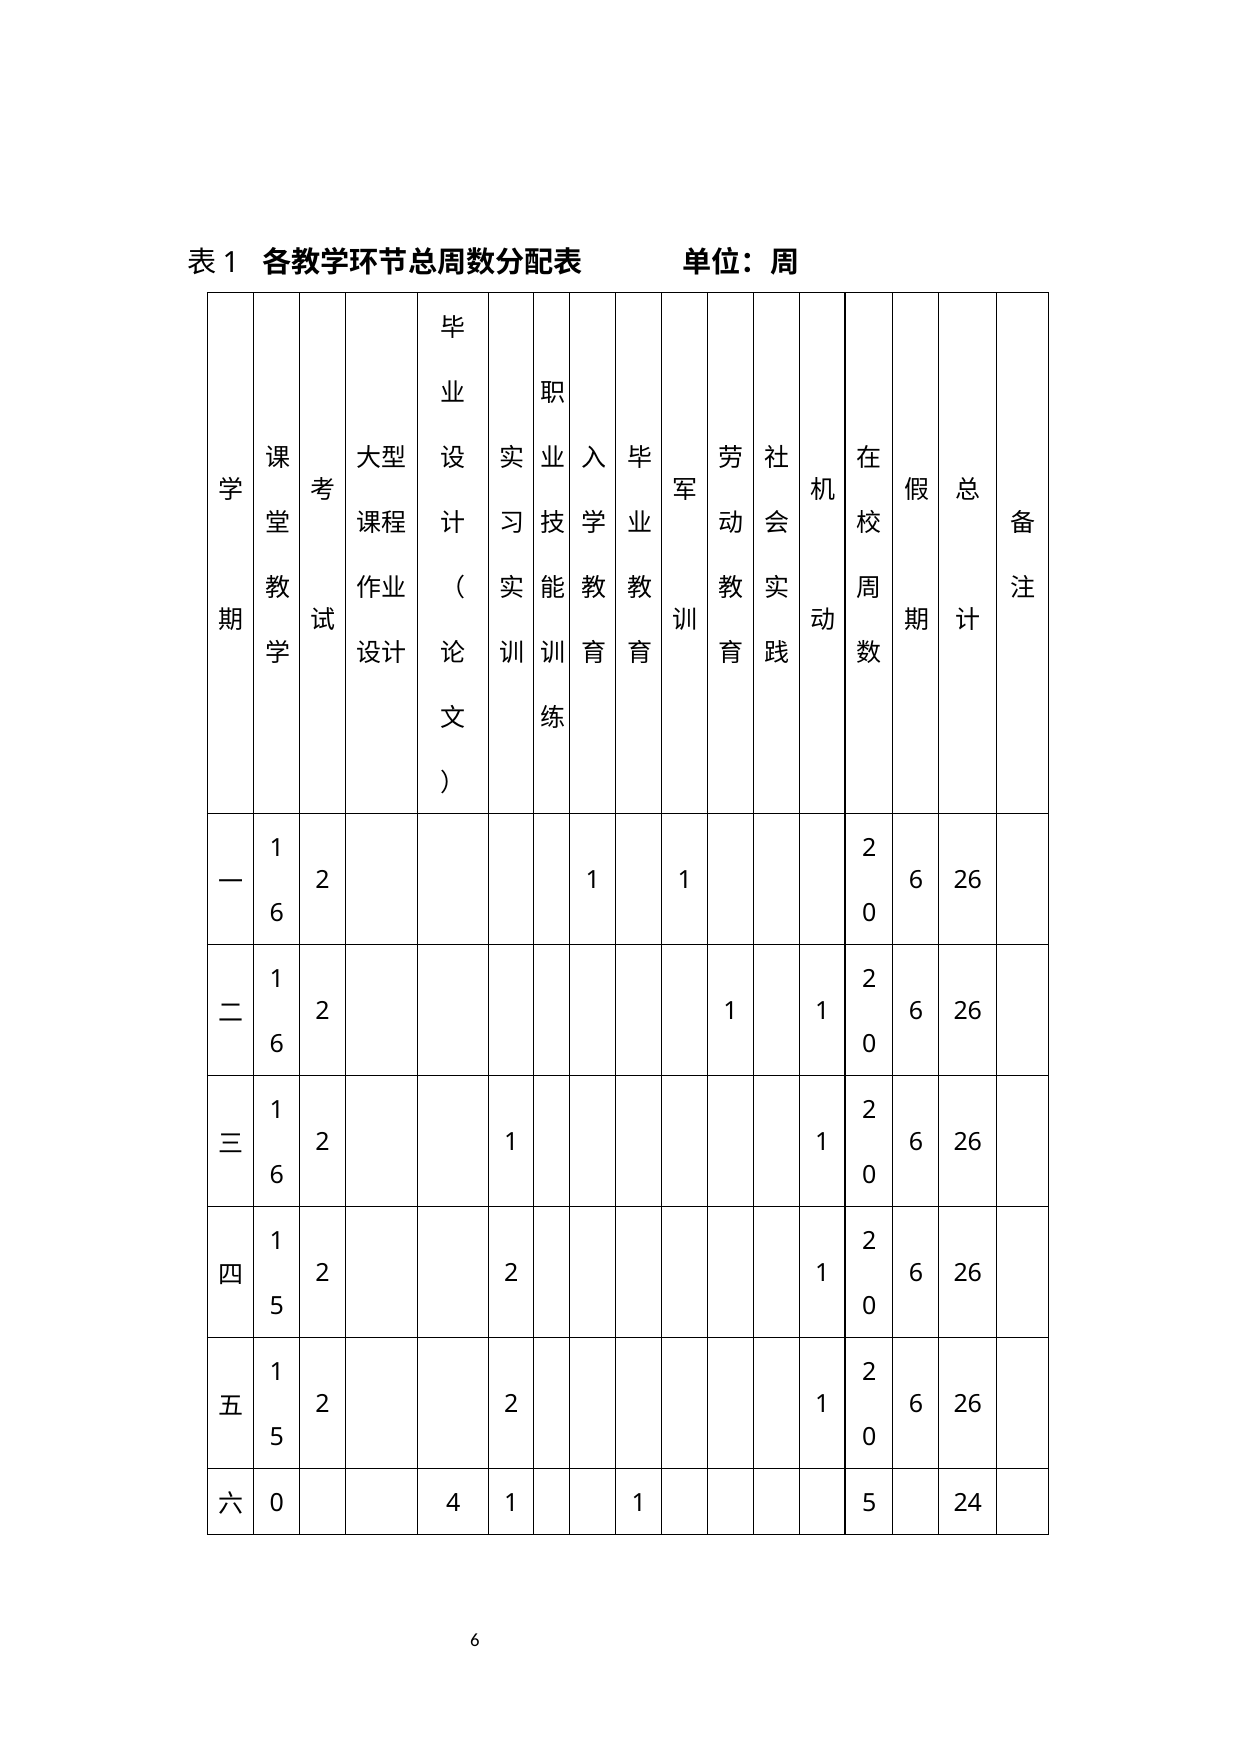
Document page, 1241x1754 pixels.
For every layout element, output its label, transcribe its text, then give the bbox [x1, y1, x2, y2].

table_cell 15 [254, 1207, 299, 1337]
table_cell 16 [254, 814, 299, 944]
table_cell 2 [489, 1338, 533, 1468]
table_header 实 习 实 训 [489, 293, 533, 813]
table_header 总 计 [939, 293, 996, 813]
table_cell 1 [708, 945, 753, 1075]
table_cell 6 [893, 1076, 938, 1206]
table_header 在 校 周 数 [846, 293, 892, 813]
table_cell 6 [893, 814, 938, 944]
table_cell 1 [800, 1207, 844, 1337]
table_cell 6 [893, 1338, 938, 1468]
table_cell 20 [846, 814, 892, 944]
table_cell [616, 1338, 661, 1468]
table_header 军 训 [662, 293, 707, 813]
table_cell [708, 1207, 753, 1337]
table_cell 1 [489, 1076, 533, 1206]
table_cell 20 [846, 1207, 892, 1337]
table_cell 三 [208, 1076, 253, 1206]
table_cell [662, 1076, 707, 1206]
table_cell 16 [254, 945, 299, 1075]
table_cell [708, 814, 753, 944]
table_cell 15 [254, 1338, 299, 1468]
table_cell [570, 945, 615, 1075]
table_cell 1 [800, 1338, 844, 1468]
table_cell 4 [418, 1469, 488, 1534]
table_cell 6 [893, 945, 938, 1075]
table_cell 20 [846, 945, 892, 1075]
table_cell [489, 814, 533, 944]
table_header 机 动 [800, 293, 844, 813]
table_cell [708, 1076, 753, 1206]
table_header 学 期 [208, 293, 253, 813]
table_cell [997, 1338, 1048, 1468]
table_cell 26 [939, 1076, 996, 1206]
table_header 劳 动 教育 [708, 293, 753, 813]
table_cell [346, 1469, 417, 1534]
table_cell 24 [939, 1469, 996, 1534]
table_header 社 会 实 践 [754, 293, 799, 813]
table_cell [534, 1207, 569, 1337]
table_cell [616, 945, 661, 1075]
table_cell 1 [616, 1469, 661, 1534]
table_cell 20 [846, 1076, 892, 1206]
table_cell 二 [208, 945, 253, 1075]
table_cell 2 [300, 945, 345, 1075]
table_cell 四 [208, 1207, 253, 1337]
table_cell [662, 1207, 707, 1337]
table_cell [300, 1469, 345, 1534]
table_cell [346, 814, 417, 944]
table_header 大型 课程作业 设计 [346, 293, 417, 813]
table_cell [616, 1207, 661, 1337]
table_cell 16 [254, 1076, 299, 1206]
table_cell [418, 945, 488, 1075]
table_cell [997, 1076, 1048, 1206]
table_cell [570, 1207, 615, 1337]
table_cell [708, 1469, 753, 1534]
table_cell 26 [939, 945, 996, 1075]
table_cell [534, 1338, 569, 1468]
table_cell 5 [846, 1469, 892, 1534]
table_cell [997, 1469, 1048, 1534]
table_header 毕业设计（论文） [418, 293, 488, 813]
table_cell [662, 945, 707, 1075]
table_cell 2 [300, 1338, 345, 1468]
table_cell 2 [300, 1076, 345, 1206]
table_cell 0 [254, 1469, 299, 1534]
table_cell 26 [939, 1338, 996, 1468]
table_header 考 试 [300, 293, 345, 813]
table_cell [418, 814, 488, 944]
table_cell [754, 1207, 799, 1337]
table_cell 1 [800, 945, 844, 1075]
table_cell [662, 1469, 707, 1534]
table_cell 14 [489, 1469, 533, 1534]
table_cell 26 [939, 1207, 996, 1337]
table_cell 五 [208, 1338, 253, 1468]
table_cell [754, 814, 799, 944]
table_cell [708, 1338, 753, 1468]
table_cell [800, 1469, 844, 1534]
table_cell [346, 1076, 417, 1206]
table_cell [489, 945, 533, 1075]
table_cell [893, 1469, 938, 1534]
table_cell [754, 1338, 799, 1468]
table_cell [616, 814, 661, 944]
table_cell 1 [570, 814, 615, 944]
table_header 假 期 [893, 293, 938, 813]
table_cell 6 [893, 1207, 938, 1337]
table_cell [346, 1207, 417, 1337]
table_cell [534, 945, 569, 1075]
table_cell [346, 945, 417, 1075]
table_cell [800, 814, 844, 944]
table_cell 2 [489, 1207, 533, 1337]
table_cell 六 [208, 1469, 253, 1534]
table_cell [570, 1338, 615, 1468]
table_cell [570, 1076, 615, 1206]
table_header 职业技能训练 [534, 293, 569, 813]
table_cell 一 [208, 814, 253, 944]
table_cell [346, 1338, 417, 1468]
table_cell 20 [846, 1338, 892, 1468]
table_header 课 堂 教 学 [254, 293, 299, 813]
table_cell [997, 945, 1048, 1075]
table_cell 1 [800, 1076, 844, 1206]
table_cell [616, 1076, 661, 1206]
table_cell 26 [939, 814, 996, 944]
table_cell [662, 1338, 707, 1468]
table_cell [754, 1076, 799, 1206]
table_cell [754, 1469, 799, 1534]
table_cell [570, 1469, 615, 1534]
table_cell [418, 1076, 488, 1206]
table_cell [997, 814, 1048, 944]
table_cell [997, 1207, 1048, 1337]
table_cell [534, 1076, 569, 1206]
table_cell [754, 945, 799, 1075]
table_cell [418, 1207, 488, 1337]
text 表1 各教学环节总周数分配表 单位：周 [187, 227, 1053, 292]
table_cell 1 [662, 814, 707, 944]
table_cell 2 [300, 814, 345, 944]
table_cell [534, 1469, 569, 1534]
table_cell [534, 814, 569, 944]
table_cell 2 [300, 1207, 345, 1337]
table_cell [418, 1338, 488, 1468]
table_header 备注 [997, 293, 1048, 813]
table_header 入 学 教 育 [570, 293, 615, 813]
table_header 毕 业 教 育 [616, 293, 661, 813]
